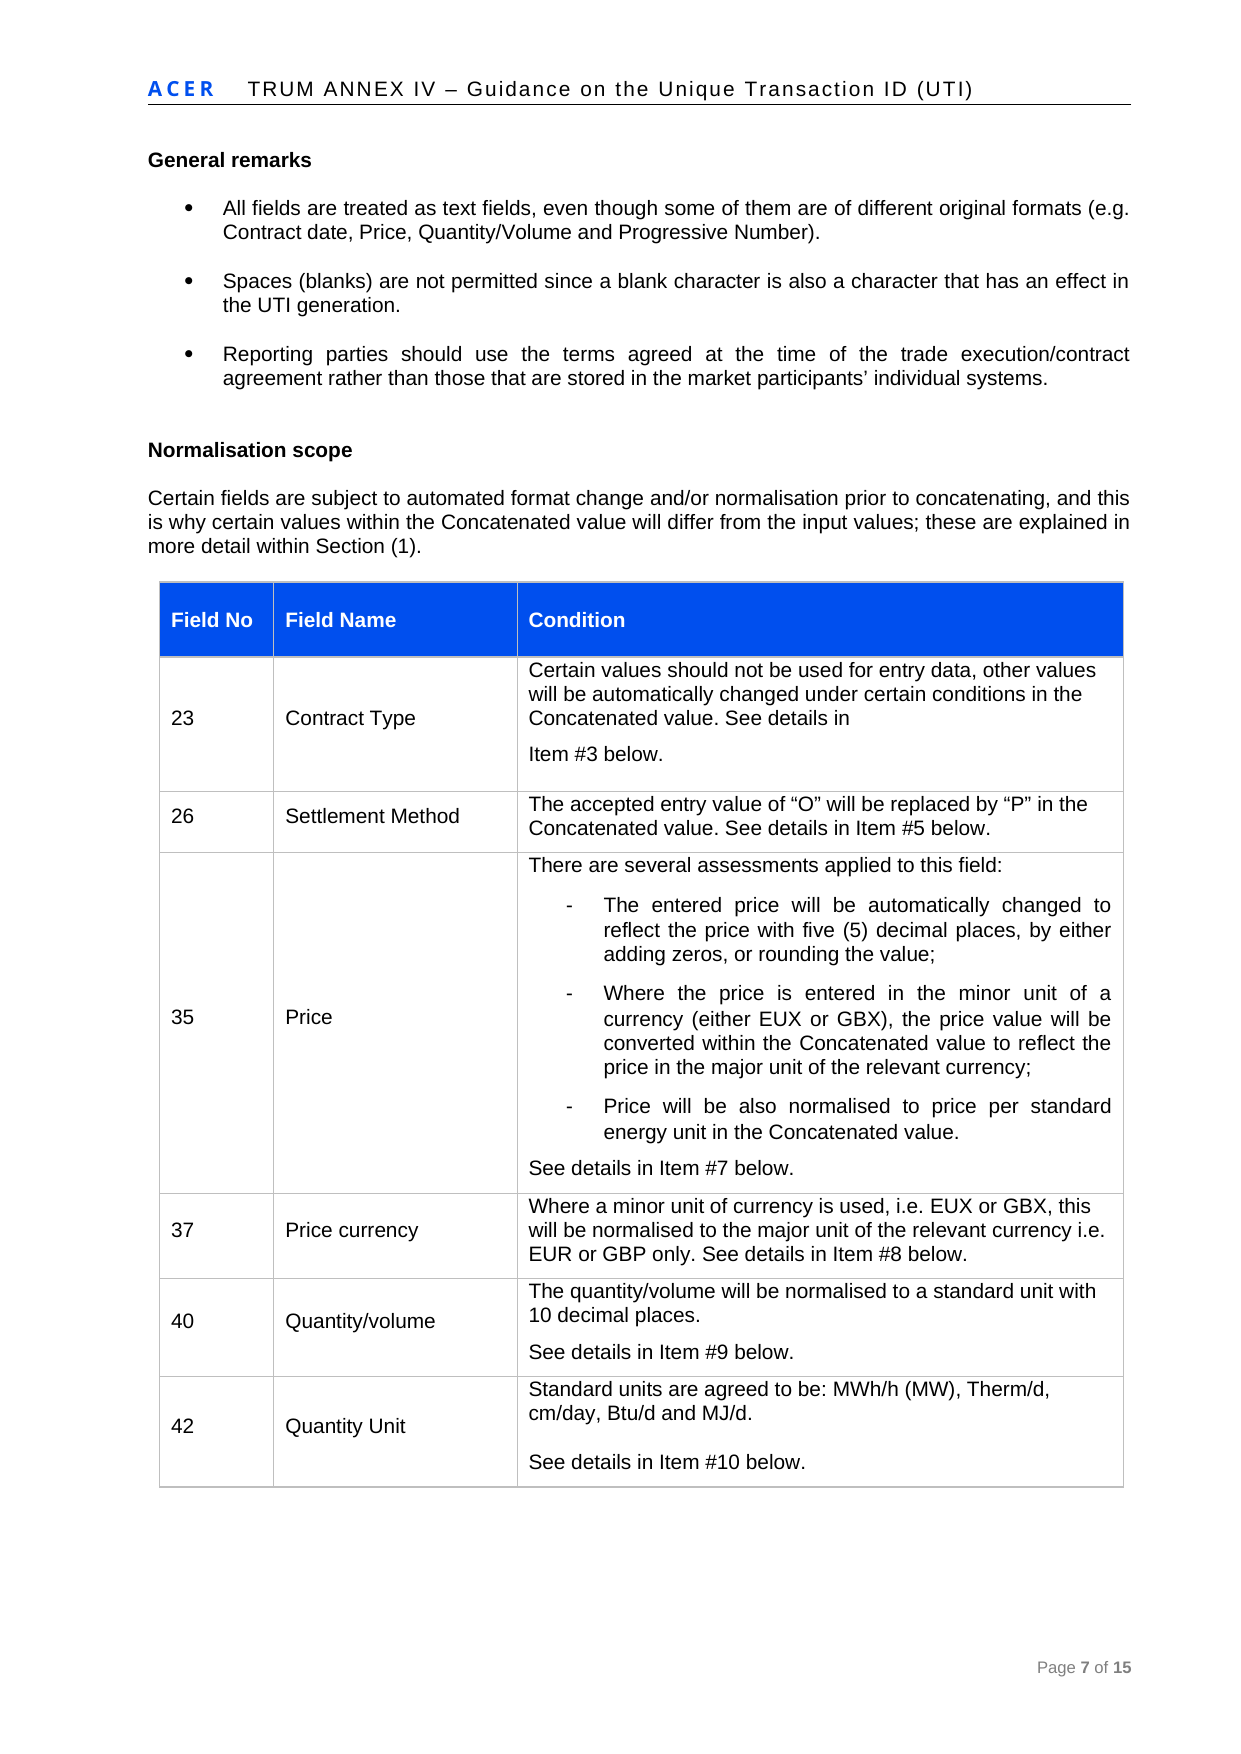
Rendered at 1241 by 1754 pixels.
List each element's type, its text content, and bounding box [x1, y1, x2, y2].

table_cell Standard units are agreed to be: MWh/h (MW), Therm/d, cm/day, Btu/d and MJ/d. See details in Item #10 below. [518, 1377, 1123, 1486]
table_cell 42 [160, 1377, 273, 1486]
table_cell Quantity/volume [274, 1279, 517, 1376]
table_cell Contract Type [274, 658, 517, 791]
table_cell 35 [160, 853, 273, 1193]
table_cell 40 [160, 1279, 273, 1376]
table_cell Certain values should not be used for entry data, other values will be automatically changed under certain conditions in the Concatenated value. See details in Item #3 below. [518, 658, 1123, 791]
table_cell 23 [160, 658, 273, 791]
table_cell Where a minor unit of currency is used, i.e. EUX or GBX, this will be normalised to the major unit of the relevant currency i.e. EUR or GBP only. See details in Item #8 below. [518, 1194, 1123, 1278]
table_cell Settlement Method [274, 792, 517, 852]
table_header Condition [518, 583, 1123, 656]
list Normalisation scope [148, 438, 1131, 462]
list Reporting parties should use the terms agreed at the time of the trade execution/contract agreement rather than those that are stored in the market participants’ individual systems. [185, 342, 1131, 390]
list Spaces (blanks) are not permitted since a blank character is also a character that has an effect in the UTI generation. [185, 269, 1131, 317]
table_cell The quantity/volume will be normalised to a standard unit with 10 decimal places. See details in Item #9 below. [518, 1279, 1123, 1376]
list General remarks [148, 148, 1131, 172]
table_cell 26 [160, 792, 273, 852]
text Certain fields are subject to automated format change and/or normalisation prior to concatenating, and this is why certain values within the Concatenated value will differ from the input values; these are explained in more detail within Section (1). [148, 486, 1131, 557]
list All fields are treated as text fields, even though some of them are of different original formats (e.g. Contract date, Price, Quantity/Volume and Progressive Number). [185, 196, 1131, 244]
table_header Field No [160, 583, 273, 656]
table_cell Quantity Unit [274, 1377, 517, 1486]
table_cell Price [274, 853, 517, 1193]
table_cell Price currency [274, 1194, 517, 1278]
table_cell 37 [160, 1194, 273, 1278]
table_header Field Name [274, 583, 517, 656]
table_cell The accepted entry value of “O” will be replaced by “P” in the Concatenated value. See details in Item #5 below. [518, 792, 1123, 852]
table_cell There are several assessments applied to this field: The entered price will be automatically changed to reflect the price with five (5) decimal places, by either adding zeros, or rounding the value; Where the price is entered in the minor unit of a currency (either EUX or GBX), the price value will be converted within the Concatenated value to reflect the price in the major unit of the relevant currency; Price will be also normalised to price per standard energy unit in the Concatenated value. See details in Item #7 below. [518, 853, 1123, 1193]
